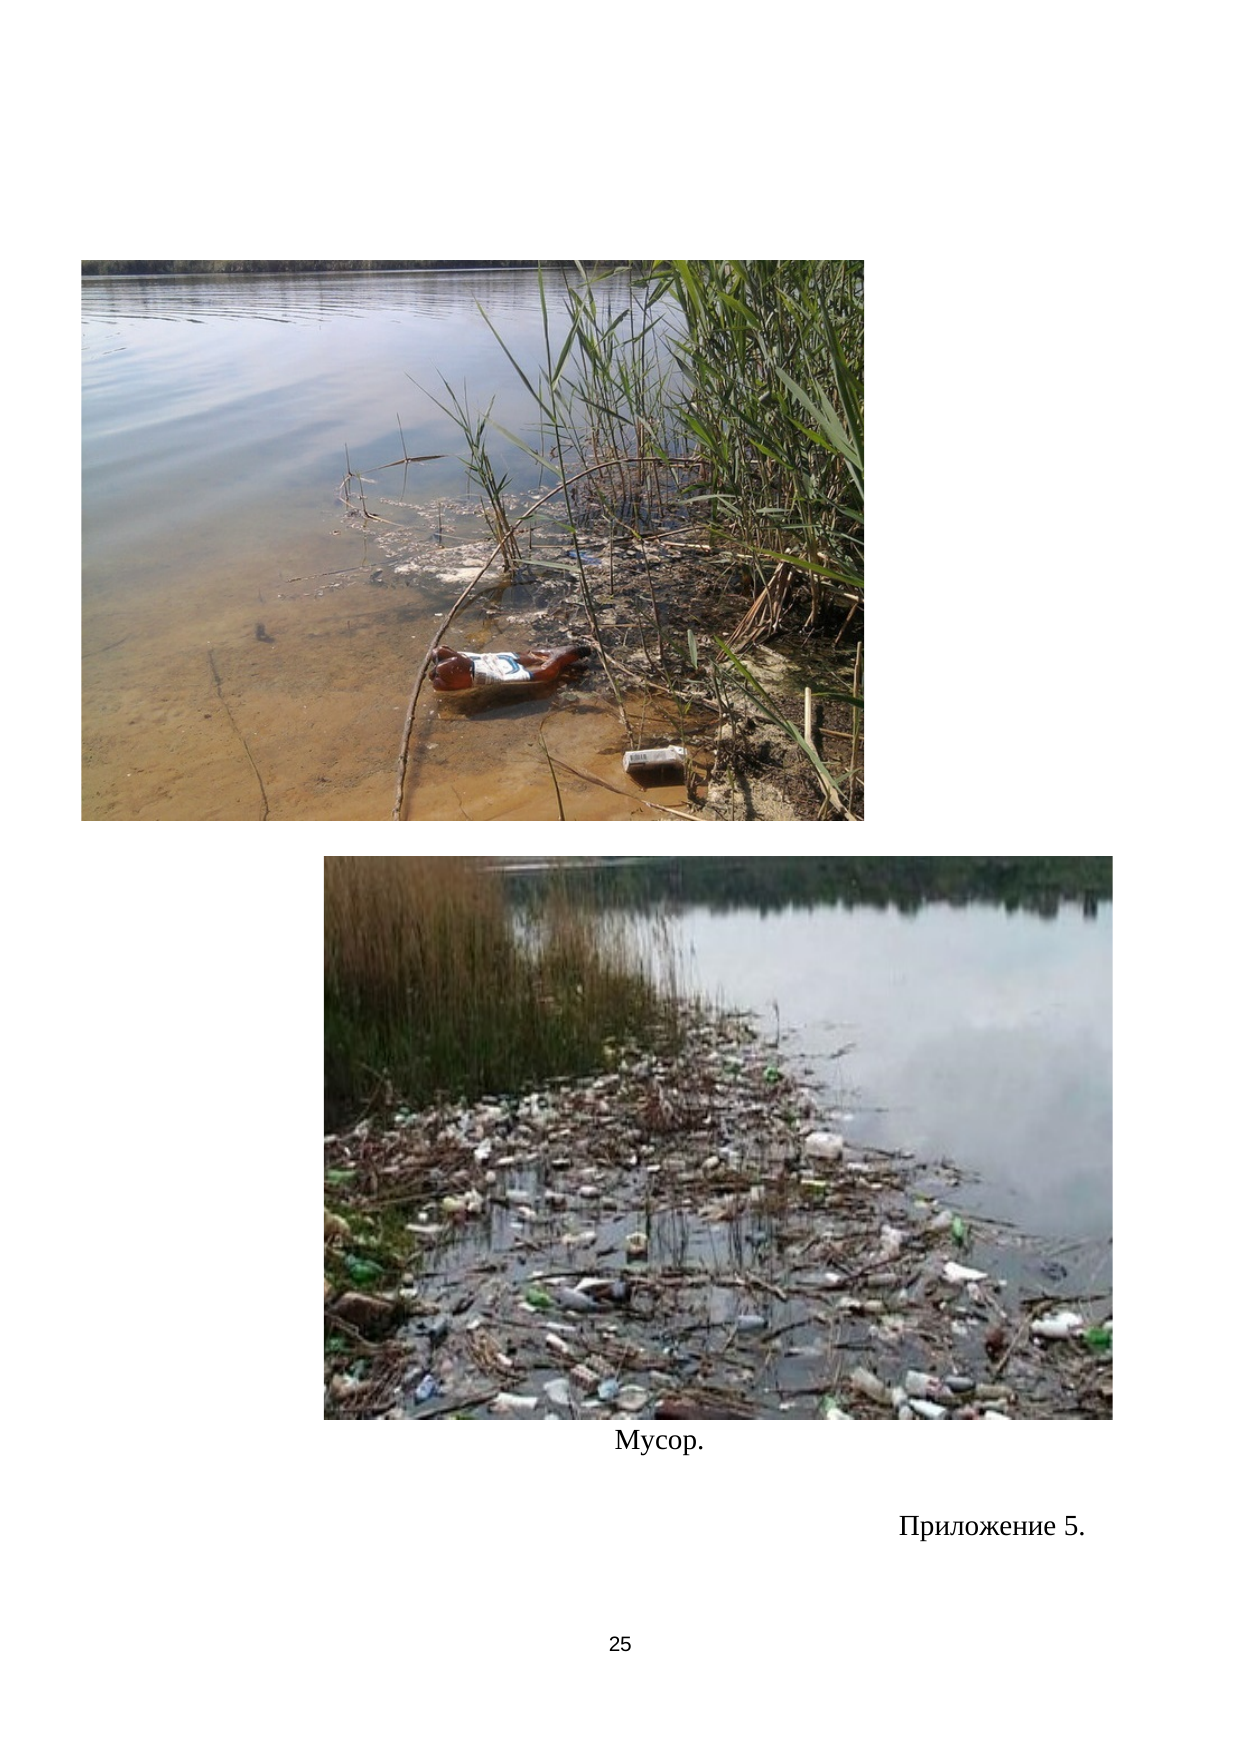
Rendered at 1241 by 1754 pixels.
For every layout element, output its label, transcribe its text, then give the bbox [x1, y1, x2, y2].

text Приложение 5. [148, 1508, 1092, 1542]
picture [323, 856, 1113, 1420]
text Мусор. [148, 1422, 1092, 1456]
picture [81, 260, 865, 821]
